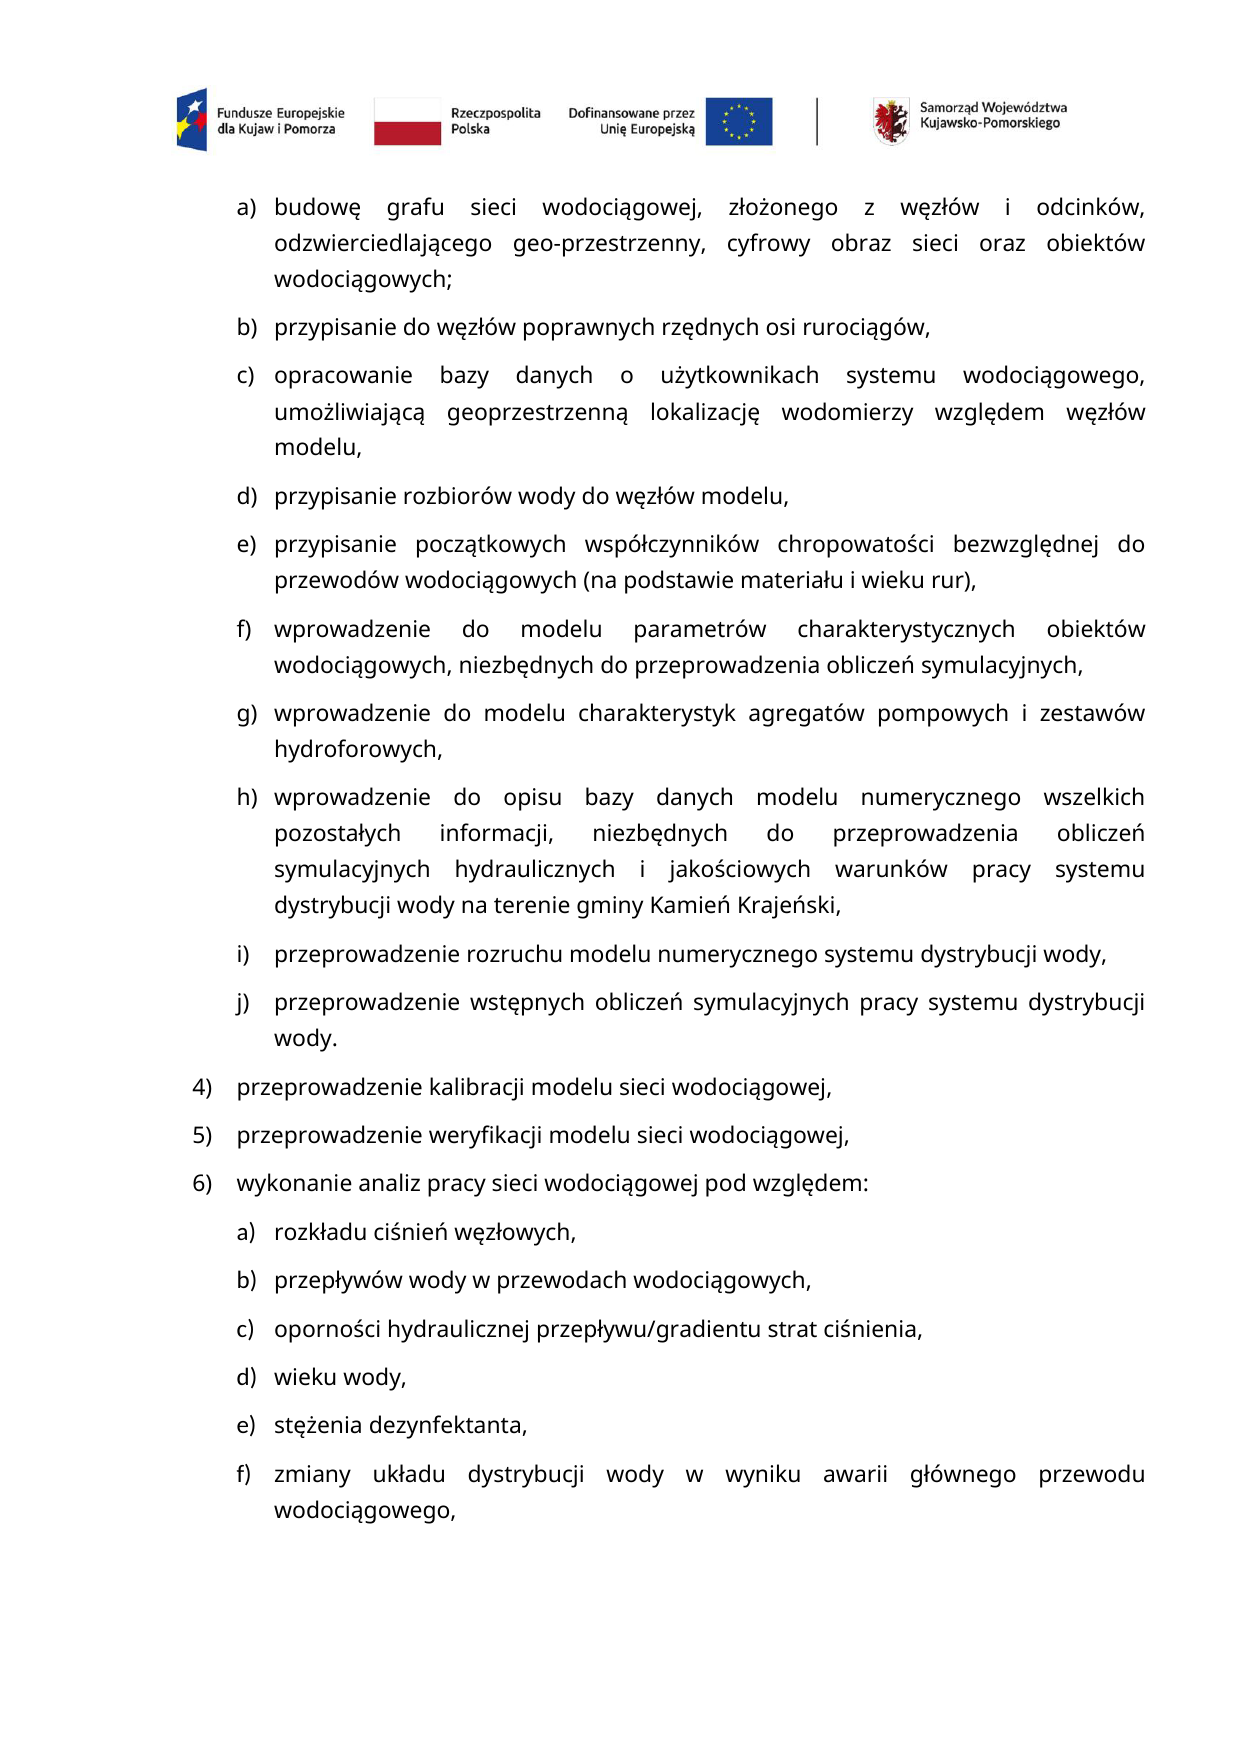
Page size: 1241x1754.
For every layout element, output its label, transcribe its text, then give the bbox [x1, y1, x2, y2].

list wprowadzenie do opisu bazy danych modelu numerycznego wszelkich pozostałych informacji, niezbędnych do przeprowadzenia obliczeń symulacyjnych hydraulicznych i jakościowych warunków pracy systemu dystrybucji wody na terenie gminy Kamień Krajeński, [236, 781, 1146, 920]
list przypisanie początkowych współczynników chropowatości bezwzględnej do przewodów wodociągowych (na podstawie materiału i wieku rur), [236, 528, 1146, 595]
list wykonanie analiz pracy sieci wodociągowej pod względem: [192, 1167, 1146, 1198]
list budowę grafu sieci wodociągowej, złożonego z węzłów i odcinków, odzwierciedlającego geo-przestrzenny, cyfrowy obraz sieci oraz obiektów wodociągowych; [236, 191, 1146, 294]
list oporności hydraulicznej przepływu/gradientu strat ciśnienia, [236, 1313, 1146, 1344]
list rozkładu ciśnień węzłowych, [236, 1216, 1146, 1247]
list przepływów wody w przewodach wodociągowych, [236, 1264, 1146, 1295]
list przeprowadzenie kalibracji modelu sieci wodociągowej, [192, 1070, 1146, 1102]
list wprowadzenie do modelu parametrów charakterystycznych obiektów wodociągowych, niezbędnych do przeprowadzenia obliczeń symulacyjnych, [236, 613, 1146, 680]
list stężenia dezynfektanta, [236, 1409, 1146, 1441]
list zmiany układu dystrybucji wody w wyniku awarii głównego przewodu wodociągowego, [236, 1458, 1146, 1525]
list opracowanie bazy danych o użytkownikach systemu wodociągowego, umożliwiającą geoprzestrzenną lokalizację wodomierzy względem węzłów modelu, [236, 359, 1146, 463]
list wprowadzenie do modelu charakterystyk agregatów pompowych i zestawów hydroforowych, [236, 697, 1146, 764]
list wieku wody, [236, 1361, 1146, 1392]
list przeprowadzenie weryfikacji modelu sieci wodociągowej, [192, 1119, 1146, 1150]
list przeprowadzenie rozruchu modelu numerycznego systemu dystrybucji wody, [236, 938, 1146, 969]
list przypisanie rozbiorów wody do węzłów modelu, [236, 480, 1146, 511]
list przypisanie do węzłów poprawnych rzędnych osi rurociągów, [236, 311, 1146, 342]
list przeprowadzenie wstępnych obliczeń symulacyjnych pracy systemu dystrybucji wody. [236, 986, 1146, 1053]
